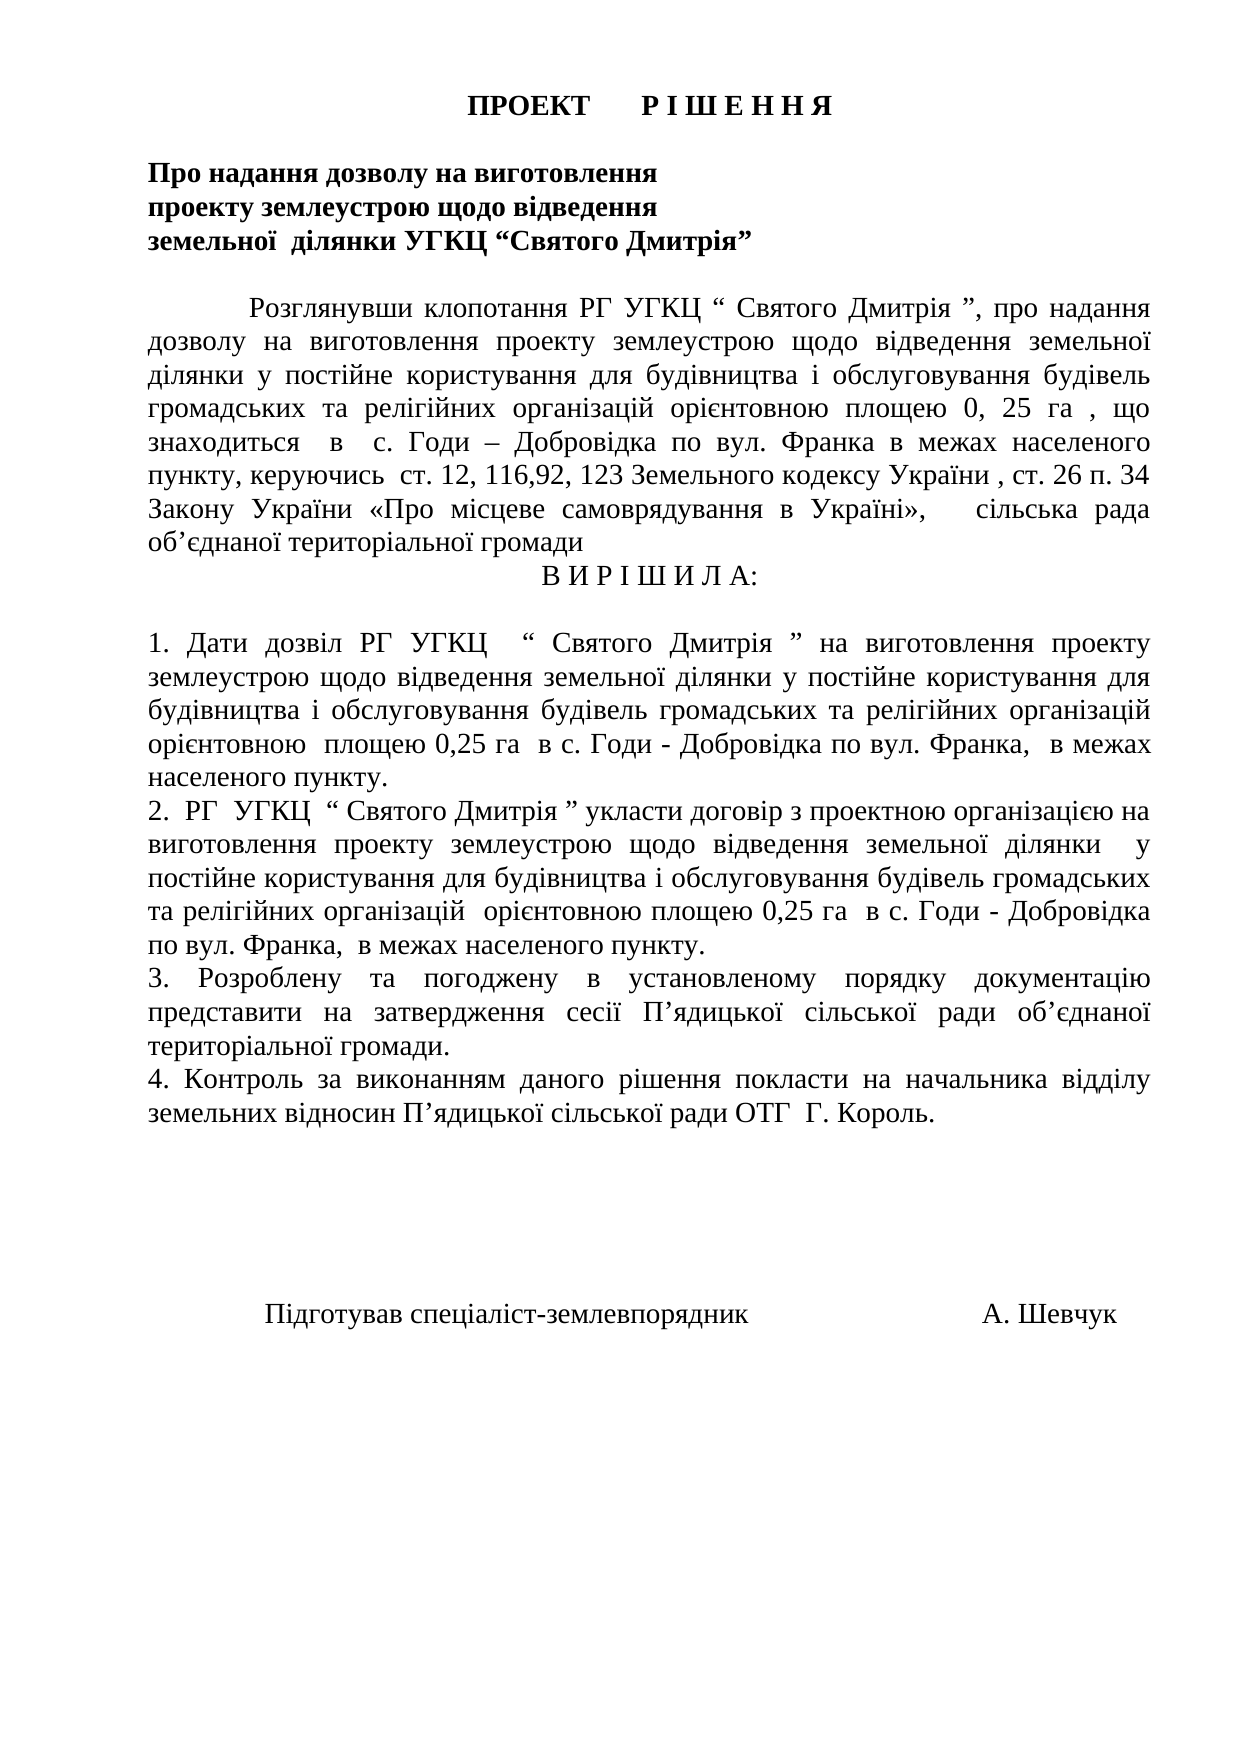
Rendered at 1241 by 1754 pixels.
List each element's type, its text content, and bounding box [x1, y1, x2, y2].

text земельної ділянки УГКЦ “Святого Дмитрія” [148, 223, 1152, 256]
text проекту землеустрою щодо відведення [148, 189, 1152, 223]
text Підготував спеціаліст-землевпорядник А. Шевчук [148, 1296, 1152, 1329]
text 4. Контроль за виконанням даного рішення покласти на начальника відділу земельних відносин П’ядицької сільської ради ОТГ Г. Король. [148, 1061, 1152, 1128]
text ПРОЕКТ Р І Ш Е Н Н Я [148, 88, 1152, 122]
text 3. Розроблену та погоджену в установленому порядку документацію представити на затвердження сесії П’ядицької сільської ради об’єднаної територіальної громади. [148, 961, 1152, 1061]
text Про надання дозволу на виготовлення [148, 156, 1152, 189]
text 2. РГ УГКЦ “ Святого Дмитрія ” укласти договір з проектною організацією на виготовлення проекту землеустрою щодо відведення земельної ділянки у постійне користування для будівництва і обслуговування будівель громадських та релігійних організацій орієнтовною площею 0,25 га в с. Годи - Добровідка по вул. Франка, в межах населеного пункту. [148, 793, 1152, 961]
text 1. Дати дозвіл РГ УГКЦ “ Святого Дмитрія ” на виготовлення проекту землеустрою щодо відведення земельної ділянки у постійне користування для будівництва і обслуговування будівель громадських та релігійних організацій орієнтовною площею 0,25 га в с. Годи - Добровідка по вул. Франка, в межах населеного пункту. [148, 625, 1152, 793]
text Розглянувши клопотання РГ УГКЦ “ Святого Дмитрія ”, про надання дозволу на виготовлення проекту землеустрою щодо відведення земельної ділянки у постійне користування для будівництва і обслуговування будівель громадських та релігійних організацій орієнтовною площею 0, 25 га , що знаходиться в с. Годи – Добровідка по вул. Франка в межах населеного пункту, керуючись ст. 12, 116,92, 123 Земельного кодексу України , ст. 26 п. 34 Закону України «Про місцеве самоврядування в Україні», сільська рада об’єднаної територіальної громади [148, 290, 1152, 558]
text В И Р І Ш И Л А: [148, 558, 1152, 592]
